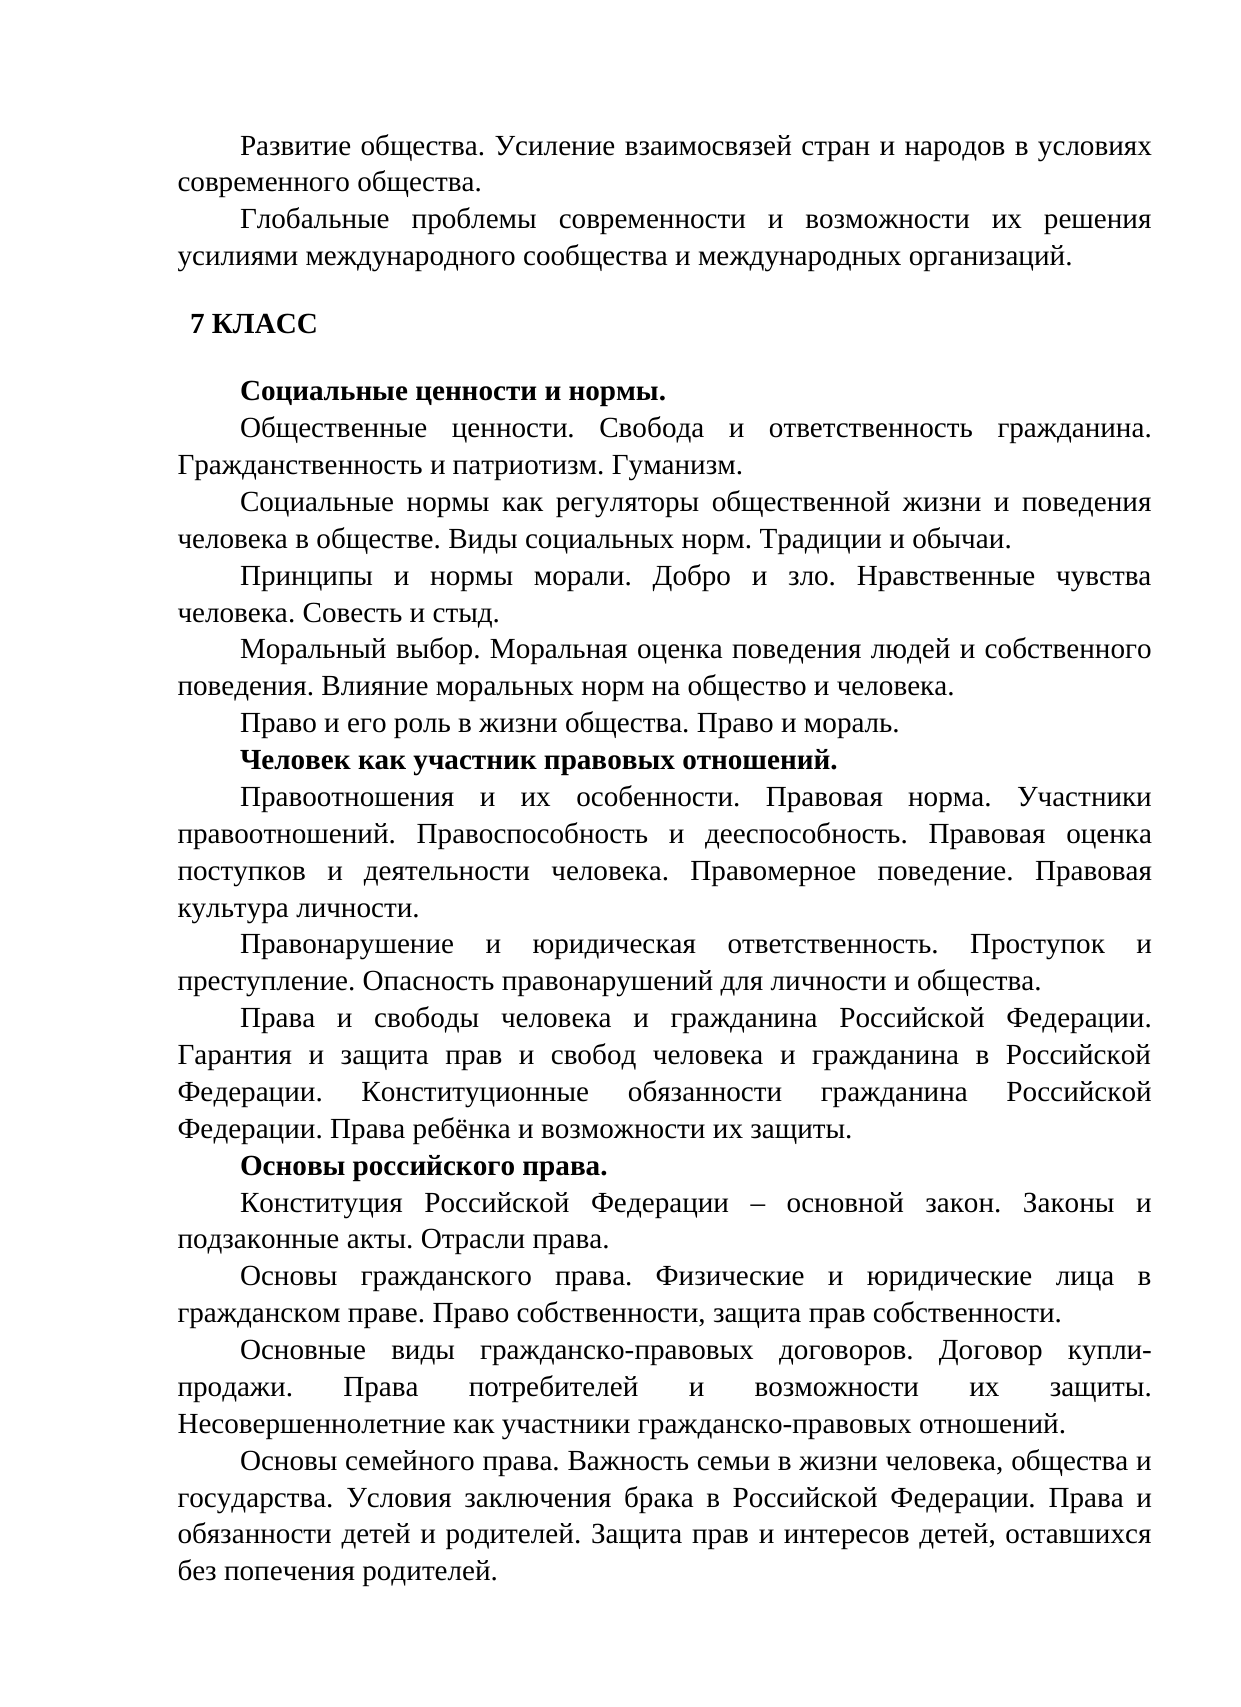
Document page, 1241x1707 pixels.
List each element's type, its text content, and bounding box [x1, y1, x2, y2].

text Человек как участник правовых отношений. [177, 742, 1152, 776]
text Социальные нормы как регуляторы общественной жизни и поведения человека в обществе. Виды социальных норм. Традиции и обычаи. [177, 484, 1152, 554]
text Моральный выбор. Моральная оценка поведения людей и собственного поведения. Влияние моральных норм на общество и человека. [177, 632, 1152, 702]
text Правонарушение и юридическая ответственность. Проступок и преступление. Опасность правонарушений для личности и общества. [177, 927, 1152, 997]
text Принципы и нормы морали. Добро и зло. Нравственные чувства человека. Совесть и стыд. [177, 558, 1152, 628]
text 7 КЛАСС [190, 306, 1152, 339]
text Право и его роль в жизни общества. Право и мораль. [177, 705, 1152, 739]
text Конституция Российской Федерации – основной закон. Законы и подзаконные акты. Отрасли права. [177, 1185, 1152, 1255]
text Общественные ценности. Свобода и ответственность гражданина. Гражданственность и патриотизм. Гуманизм. [177, 410, 1152, 481]
text Социальные ценности и нормы. [177, 373, 1152, 407]
text Права и свободы человека и гражданина Российской Федерации. Гарантия и защита прав и свобод человека и гражданина в Российской Федерации. Конституционные обязанности гражданина Российской Федерации. Права ребёнка и возможности их защиты. [177, 1000, 1152, 1144]
text Основы гражданского права. Физические и юридические лица в гражданском праве. Право собственности, защита прав собственности. [177, 1258, 1152, 1329]
text Основные виды гражданско-правовых договоров. Договор купли-продажи. Права потребителей и возможности их защиты. Несовершеннолетние как участники гражданско-правовых отношений. [177, 1332, 1152, 1439]
text Глобальные проблемы современности и возможности их решения усилиями международного сообщества и международных организаций. [177, 201, 1152, 272]
text Основы российского права. [177, 1148, 1152, 1181]
text Основы семейного права. Важность семьи в жизни человека, общества и государства. Условия заключения брака в Российской Федерации. Права и обязанности детей и родителей. Защита прав и интересов детей, оставшихся без попечения родителей. [177, 1443, 1152, 1587]
text Развитие общества. Усиление взаимосвязей стран и народов в условиях современного общества. [177, 128, 1152, 198]
text Правоотношения и их особенности. Правовая норма. Участники правоотношений. Правоспособность и дееспособность. Правовая оценка поступков и деятельности человека. Правомерное поведение. Правовая культура личности. [177, 779, 1152, 923]
